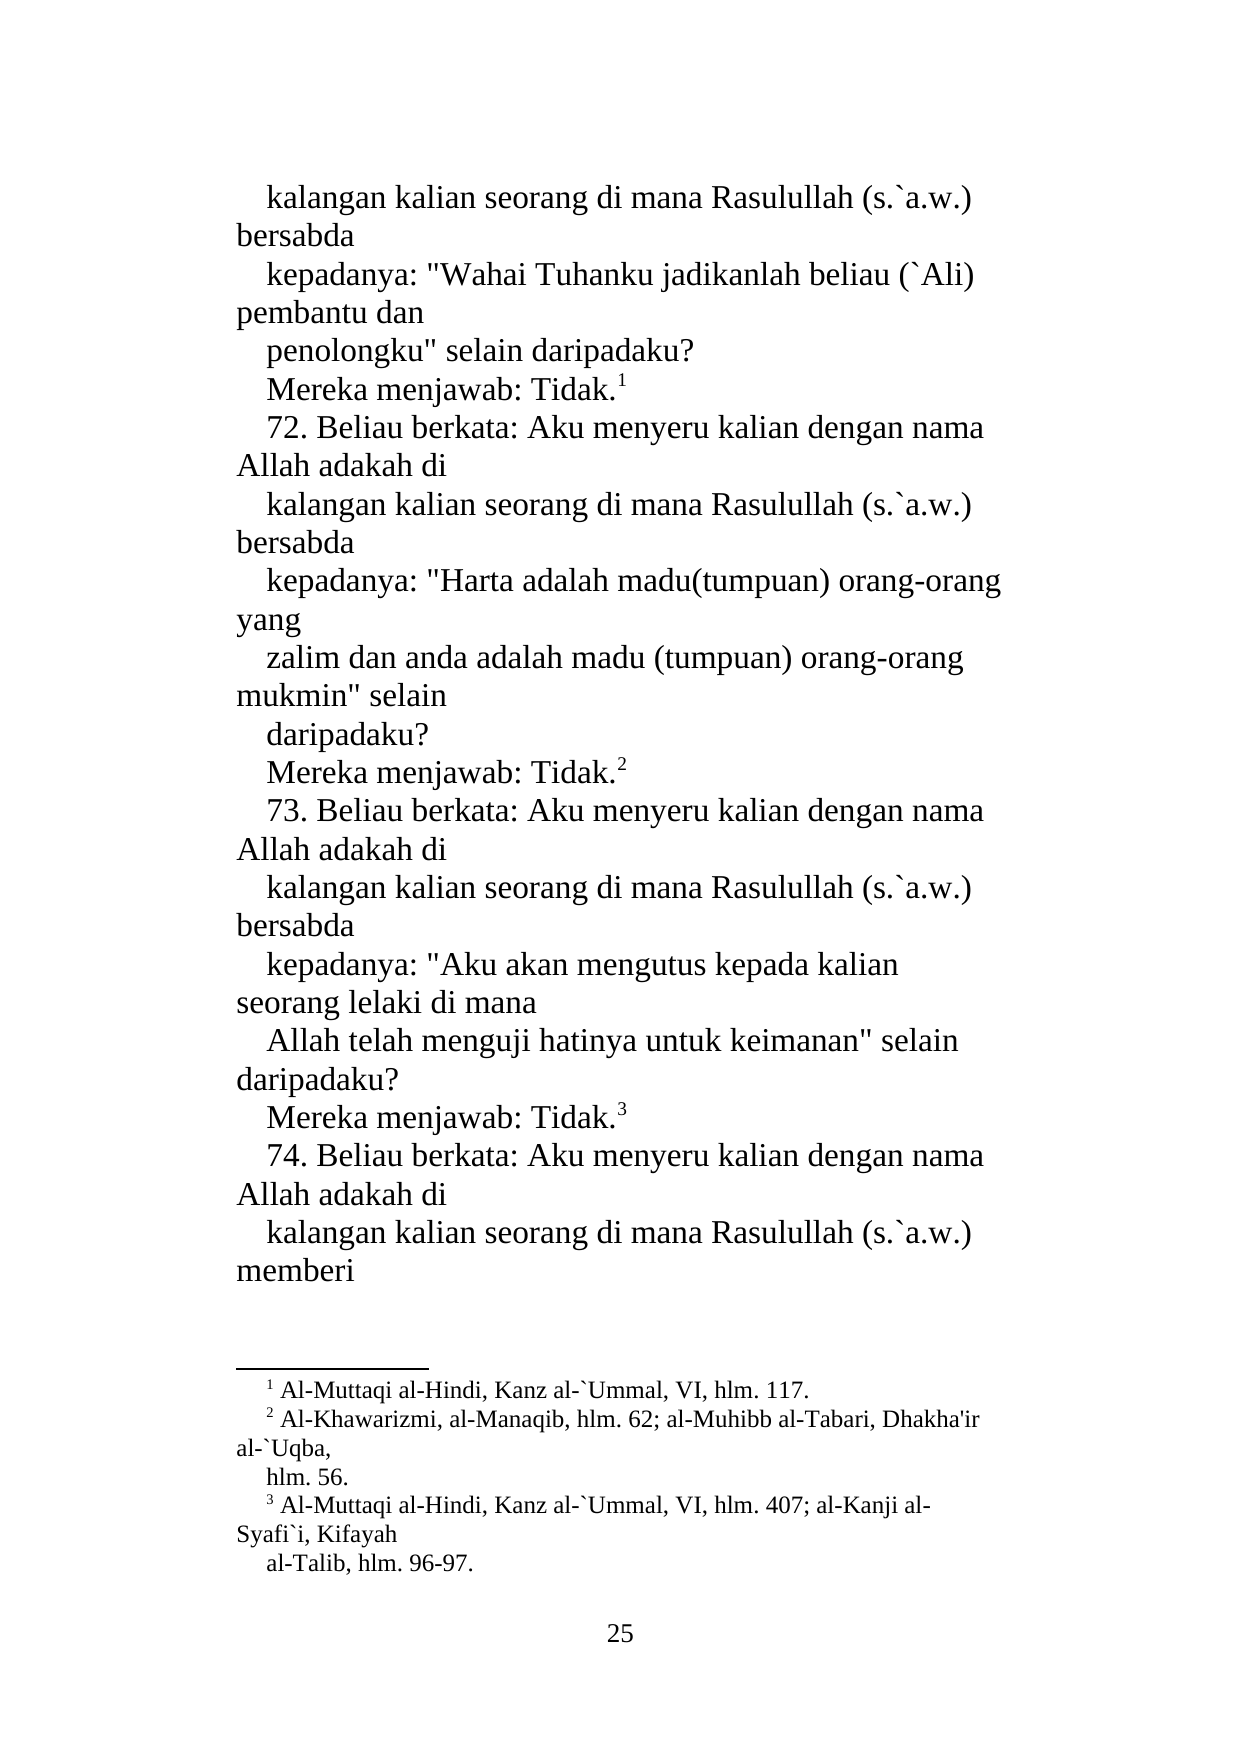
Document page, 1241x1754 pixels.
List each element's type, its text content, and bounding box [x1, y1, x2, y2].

text kalangan kalian seorang di mana Rasulullah (s.`a.w.) bersabda [236, 484, 1004, 561]
text 73. Beliau berkata: Aku menyeru kalian dengan nama Allah adakah di [236, 791, 1004, 867]
text penolongku" selain daripadaku? [236, 331, 1004, 369]
text kepadanya: "Wahai Tuhanku jadikanlah beliau (`Ali) pembantu dan [236, 254, 1004, 331]
text kalangan kalian seorang di mana Rasulullah (s.`a.w.) memberi [236, 1212, 1004, 1289]
text Mereka menjawab: Tidak. [236, 752, 1004, 791]
text Mereka menjawab: Tidak. [236, 1097, 1004, 1136]
text 74. Beliau berkata: Aku menyeru kalian dengan nama Allah adakah di [236, 1136, 1004, 1212]
text zalim dan anda adalah madu (tumpuan) orang-orang mukmin" selain [236, 637, 1004, 714]
text Mereka menjawab: Tidak. [236, 369, 1004, 407]
text kalangan kalian seorang di mana Rasulullah (s.`a.w.) bersabda [236, 867, 1004, 944]
text kepadanya: "Aku akan mengutus kepada kalian seorang lelaki di mana [236, 944, 1004, 1021]
text kepadanya: "Harta adalah madu(tumpuan) orang-orang yang [236, 561, 1004, 637]
text daripadaku? [236, 714, 1004, 752]
text 72. Beliau berkata: Aku menyeru kalian dengan nama Allah adakah di [236, 407, 1004, 484]
text Allah telah menguji hatinya untuk keimanan" selain daripadaku? [236, 1021, 1004, 1097]
text kalangan kalian seorang di mana Rasulullah (s.`a.w.) bersabda [236, 177, 1004, 254]
